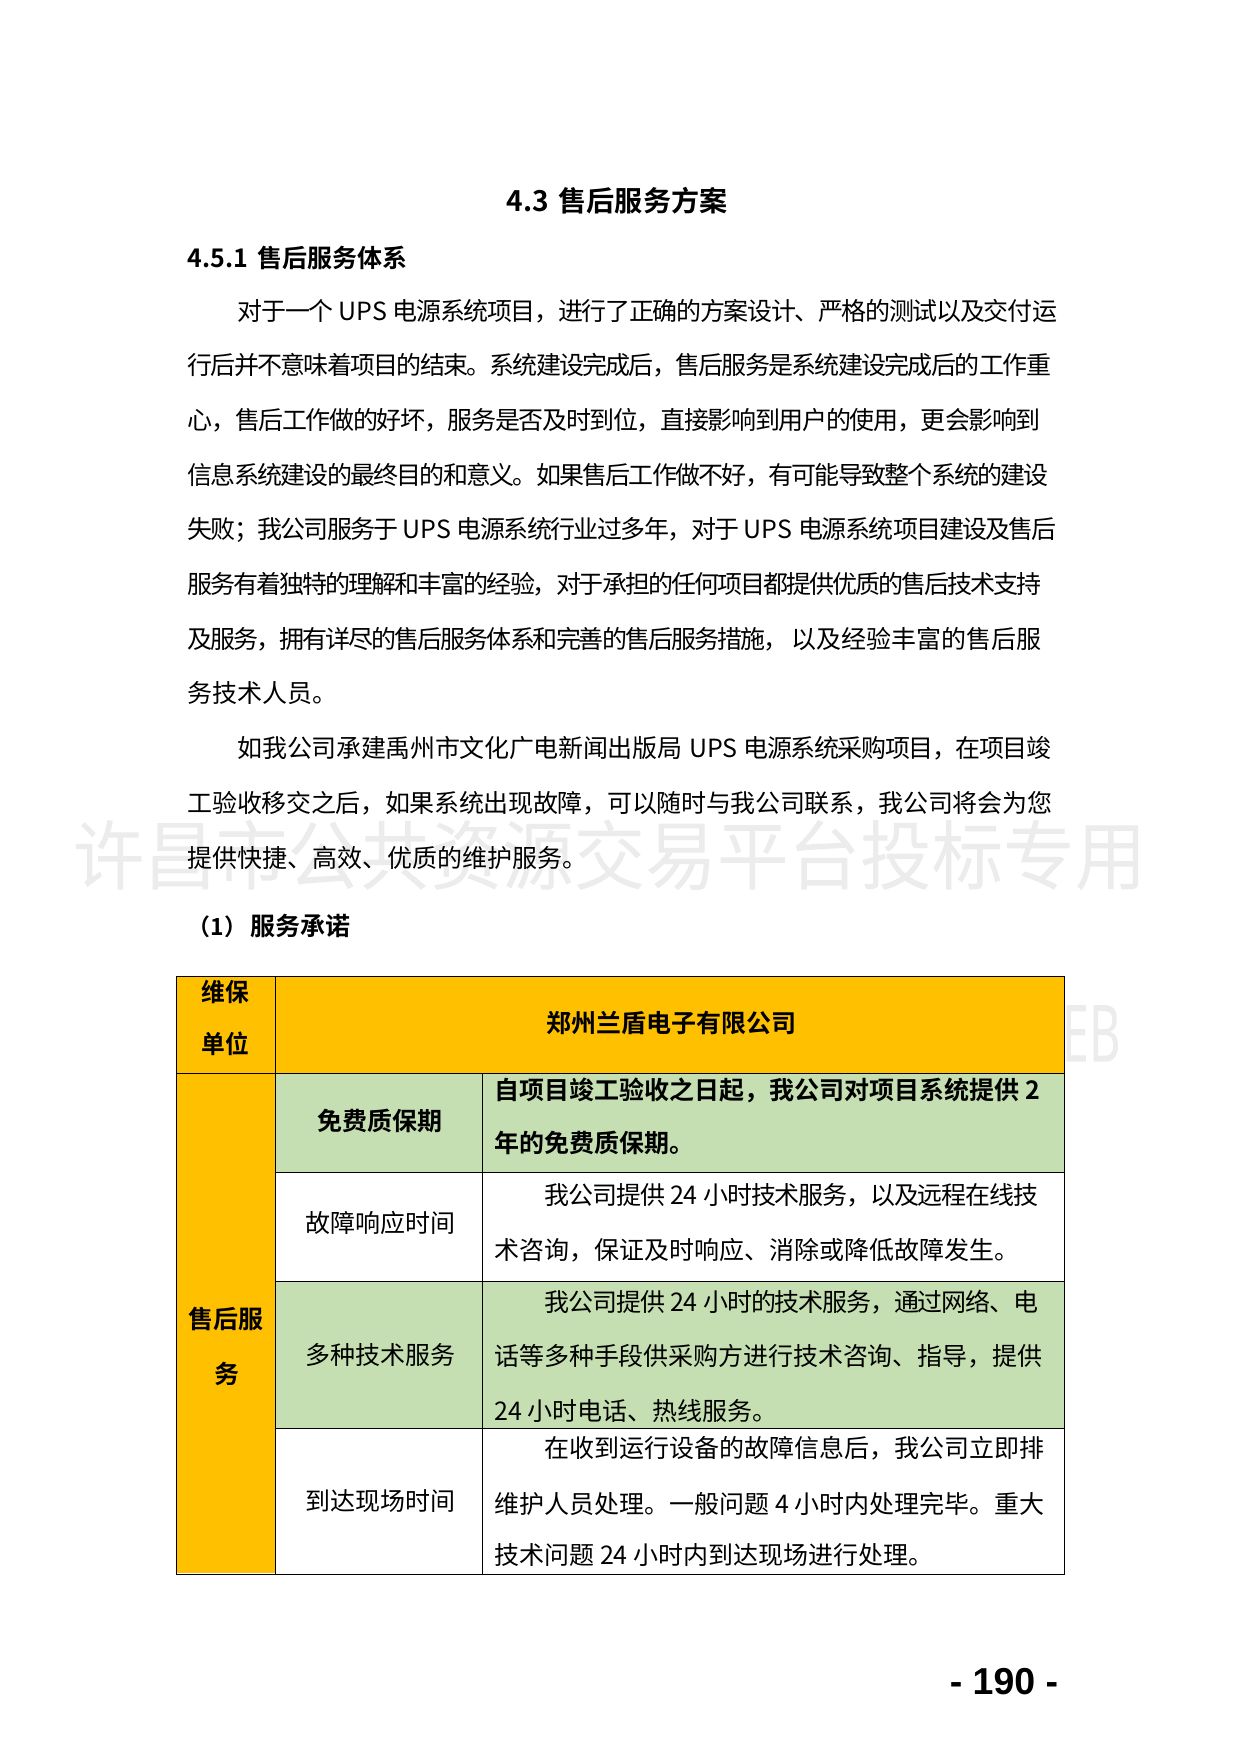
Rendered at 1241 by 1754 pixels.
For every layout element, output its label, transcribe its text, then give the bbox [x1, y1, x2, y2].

table_header 郑州兰盾电子有限公司 [276, 977, 1064, 1073]
list 售后服务体系 [187, 238, 1240, 275]
table_cell 到达现场时间 [276, 1429, 482, 1573]
text 如我公司承建禹州市文化广电新闻出版局 UPS 电源系统采购项目，在项目竣工验收移交之后，如果系统出现故障，可以随时与我公司联系，我公司将会为您提供快捷、高效、优质的维护服务。 [187, 729, 1053, 874]
table_header 维保 单位 [177, 977, 275, 1073]
table_cell 自项目竣工验收之日起，我公司对项目系统提供 2 年的免费质保期。 [483, 1074, 1064, 1172]
table_cell 售后服务 [177, 1074, 275, 1573]
table_cell 在收到运行设备的故障信息后，我公司立即排维护人员处理。一般问题 4 小时内处理完毕。重大 技术问题 24 小时内到达现场进行处理。 [483, 1429, 1064, 1573]
list 售后服务方案 [506, 178, 1240, 219]
table_cell 多种技术服务 [276, 1282, 482, 1428]
table_cell 我公司提供 24 小时的技术服务，通过网络、电话等多种手段供采购方进行技术咨询、指导，提供 24 小时电话、热线服务。 [483, 1282, 1064, 1428]
table_cell 免费质保期 [276, 1074, 482, 1172]
table_cell 故障响应时间 [276, 1173, 482, 1281]
text 对于一个 UPS 电源系统项目，进行了正确的方案设计、严格的测试以及交付运行后并不意味着项目的结束。系统建设完成后，售后服务是系统建设完成后的工作重心，售后工作做的好坏，服务是否及时到位，直接影响到用户的使用，更会影响到信息系统建设的最终目的和意义。如果售后工作做不好，有可能导致整个系统的建设失败；我公司服务于 UPS 电源系统行业过多年，对于 UPS 电源系统项目建设及售后服务有着独特的理解和丰富的经验，对于承担的任何项目都提供优质的售后技术支持及服务，拥有详尽的售后服务体系和完善的售后服务措施， 以及经验丰富的售后服务技术人员。 [187, 291, 1063, 710]
subtitle 服务承诺 [187, 906, 1240, 942]
table_cell 我公司提供 24 小时技术服务，以及远程在线技术咨询，保证及时响应、消除或降低故障发生。 [483, 1173, 1064, 1281]
